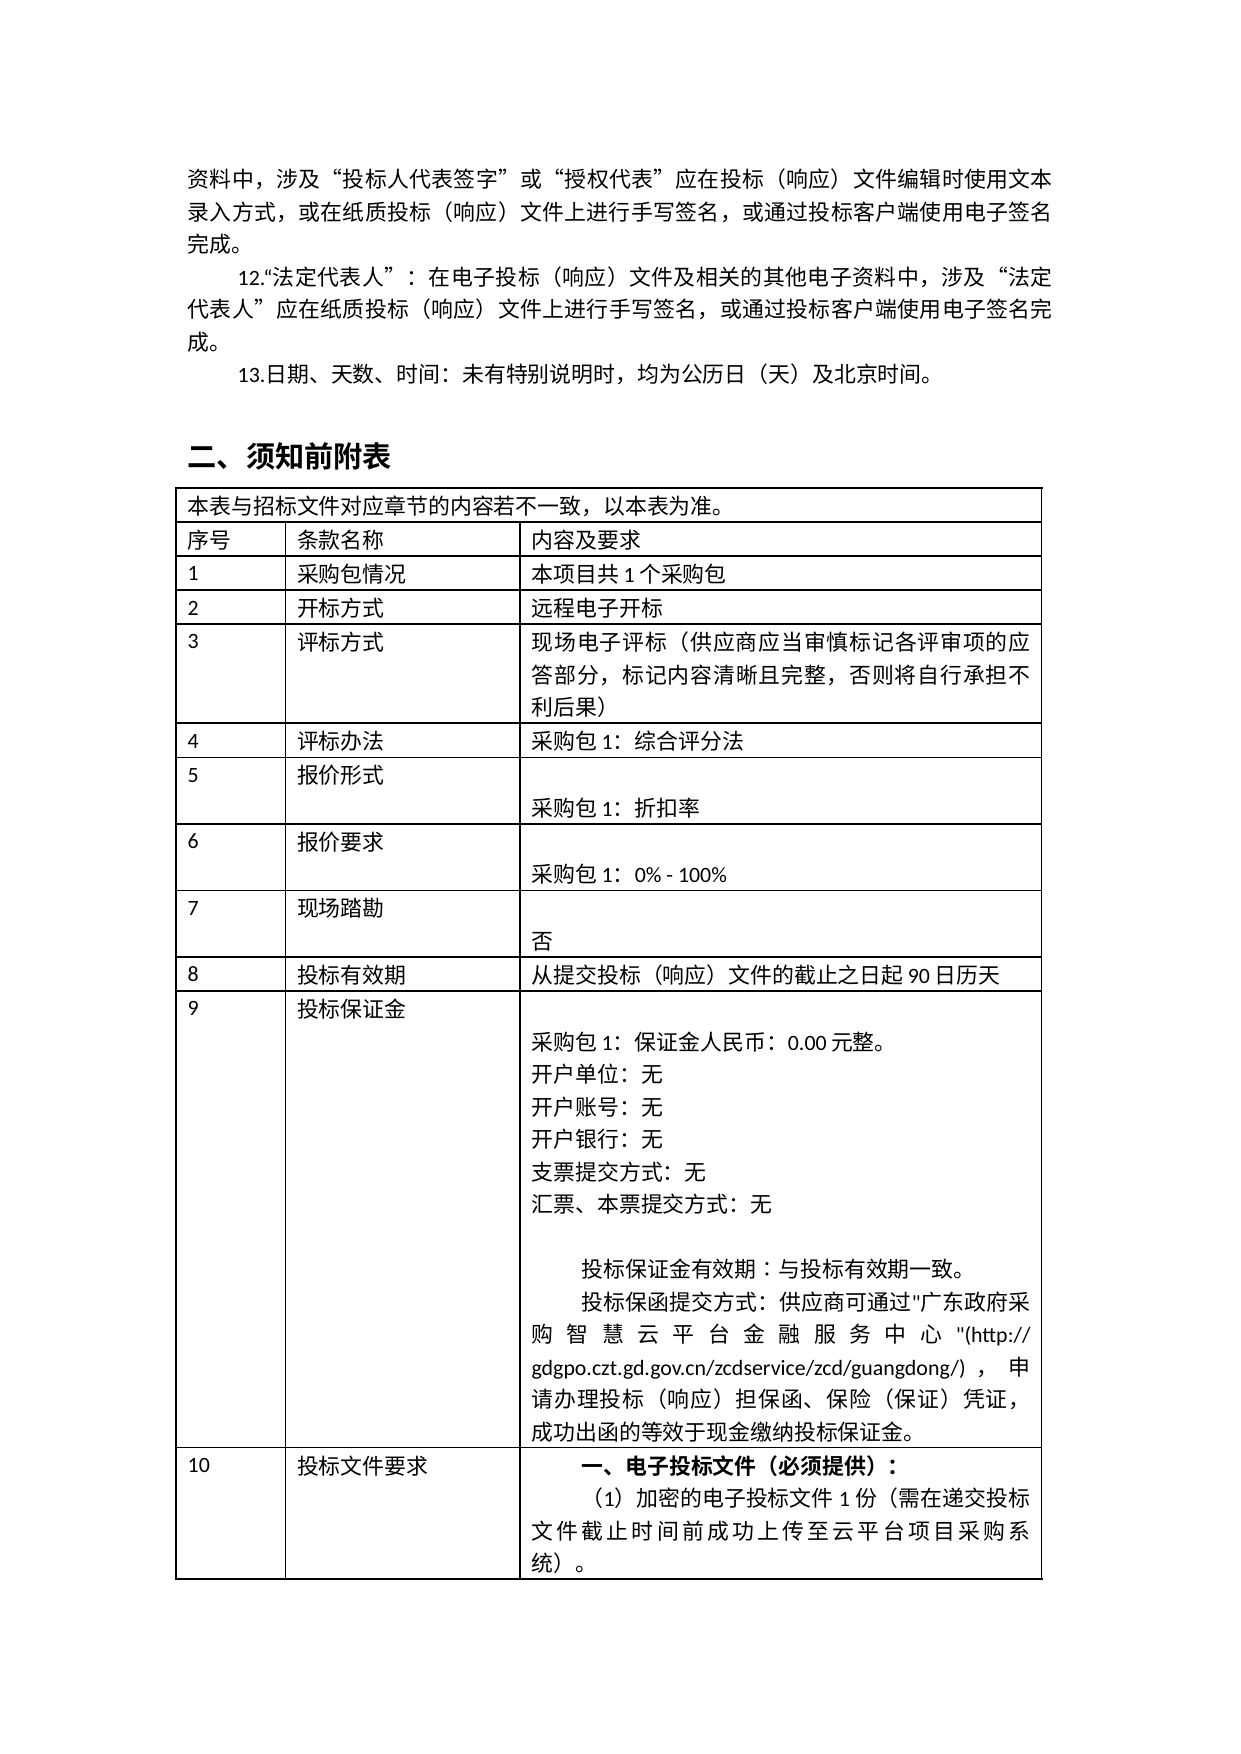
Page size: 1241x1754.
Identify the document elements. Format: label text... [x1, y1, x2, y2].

table_cell 2 [177, 591, 285, 623]
table_cell 条款名称 [286, 523, 519, 555]
text 13.日期、天数、时间：未有特别说明时，均为公历日（天）及北京时间。 [187, 357, 1053, 389]
table_cell 现场踏勘 [286, 891, 519, 956]
table_cell 采购包1：0% - 100% [521, 825, 1041, 889]
table_cell 评标方式 [286, 625, 519, 722]
table_cell 开标方式 [286, 591, 519, 623]
table_cell 内容及要求 [521, 523, 1041, 555]
table_cell 5 [177, 758, 285, 823]
table_cell 9 [177, 992, 285, 1447]
table_cell 投标保证金 [286, 992, 519, 1447]
table_header 本表与招标文件对应章节的内容若不一致，以本表为准。 [177, 489, 1041, 521]
table_cell 评标办法 [286, 724, 519, 756]
table_cell 4 [177, 724, 285, 756]
table_cell 投标有效期 [286, 958, 519, 990]
table_cell 否 [521, 891, 1041, 956]
table_cell 采购包情况 [286, 557, 519, 589]
table_cell 6 [177, 825, 285, 889]
table_cell 从提交投标（响应）文件的截止之日起90日历天 [521, 958, 1041, 990]
table_cell 报价形式 [286, 758, 519, 823]
table_cell 采购包1：折扣率 [521, 758, 1041, 823]
table_cell 本项目共1个采购包 [521, 557, 1041, 589]
table_cell 7 [177, 891, 285, 956]
table_cell 1 [177, 557, 285, 589]
table_cell 序号 [177, 523, 285, 555]
table_cell 远程电子开标 [521, 591, 1041, 623]
table_cell 采购包1：综合评分法 [521, 724, 1041, 756]
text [187, 162, 1053, 259]
table_cell 采购包1：保证金人民币：0.00元整。 开户单位：无 开户账号：无 开户银行：无 支票提交方式：无 汇票、本票提交方式：无 投标保证金有效期∶与投标有效期一致。 投标保函提交方式：供应商可通过"广东政府采购智慧云平台金融服务中心"(http://gdgpo.czt.gd.gov.cn/zcdservice/zcd/guangdong/)，申请办理投标（响应）担保函、保险（保证）凭证，成功出函的等效于现金缴纳投标保证金。 [521, 992, 1041, 1447]
table_cell 3 [177, 625, 285, 722]
table_cell 8 [177, 958, 285, 990]
table_cell 投标文件要求 [286, 1448, 519, 1578]
text 12.“法定代表人”：在电子投标（响应）文件及相关的其他电子资料中，涉及“法定代表人”应在纸质投标（响应）文件上进行手写签名，或通过投标客户端使用电子签名完成。 [187, 259, 1053, 357]
table_cell 10 [177, 1448, 285, 1578]
table_cell 报价要求 [286, 825, 519, 889]
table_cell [521, 1448, 1041, 1578]
text 二、须知前附表 [187, 422, 1053, 487]
table_cell 现场电子评标（供应商应当审慎标记各评审项的应答部分，标记内容清晰且完整，否则将自行承担不利后果） [521, 625, 1041, 722]
